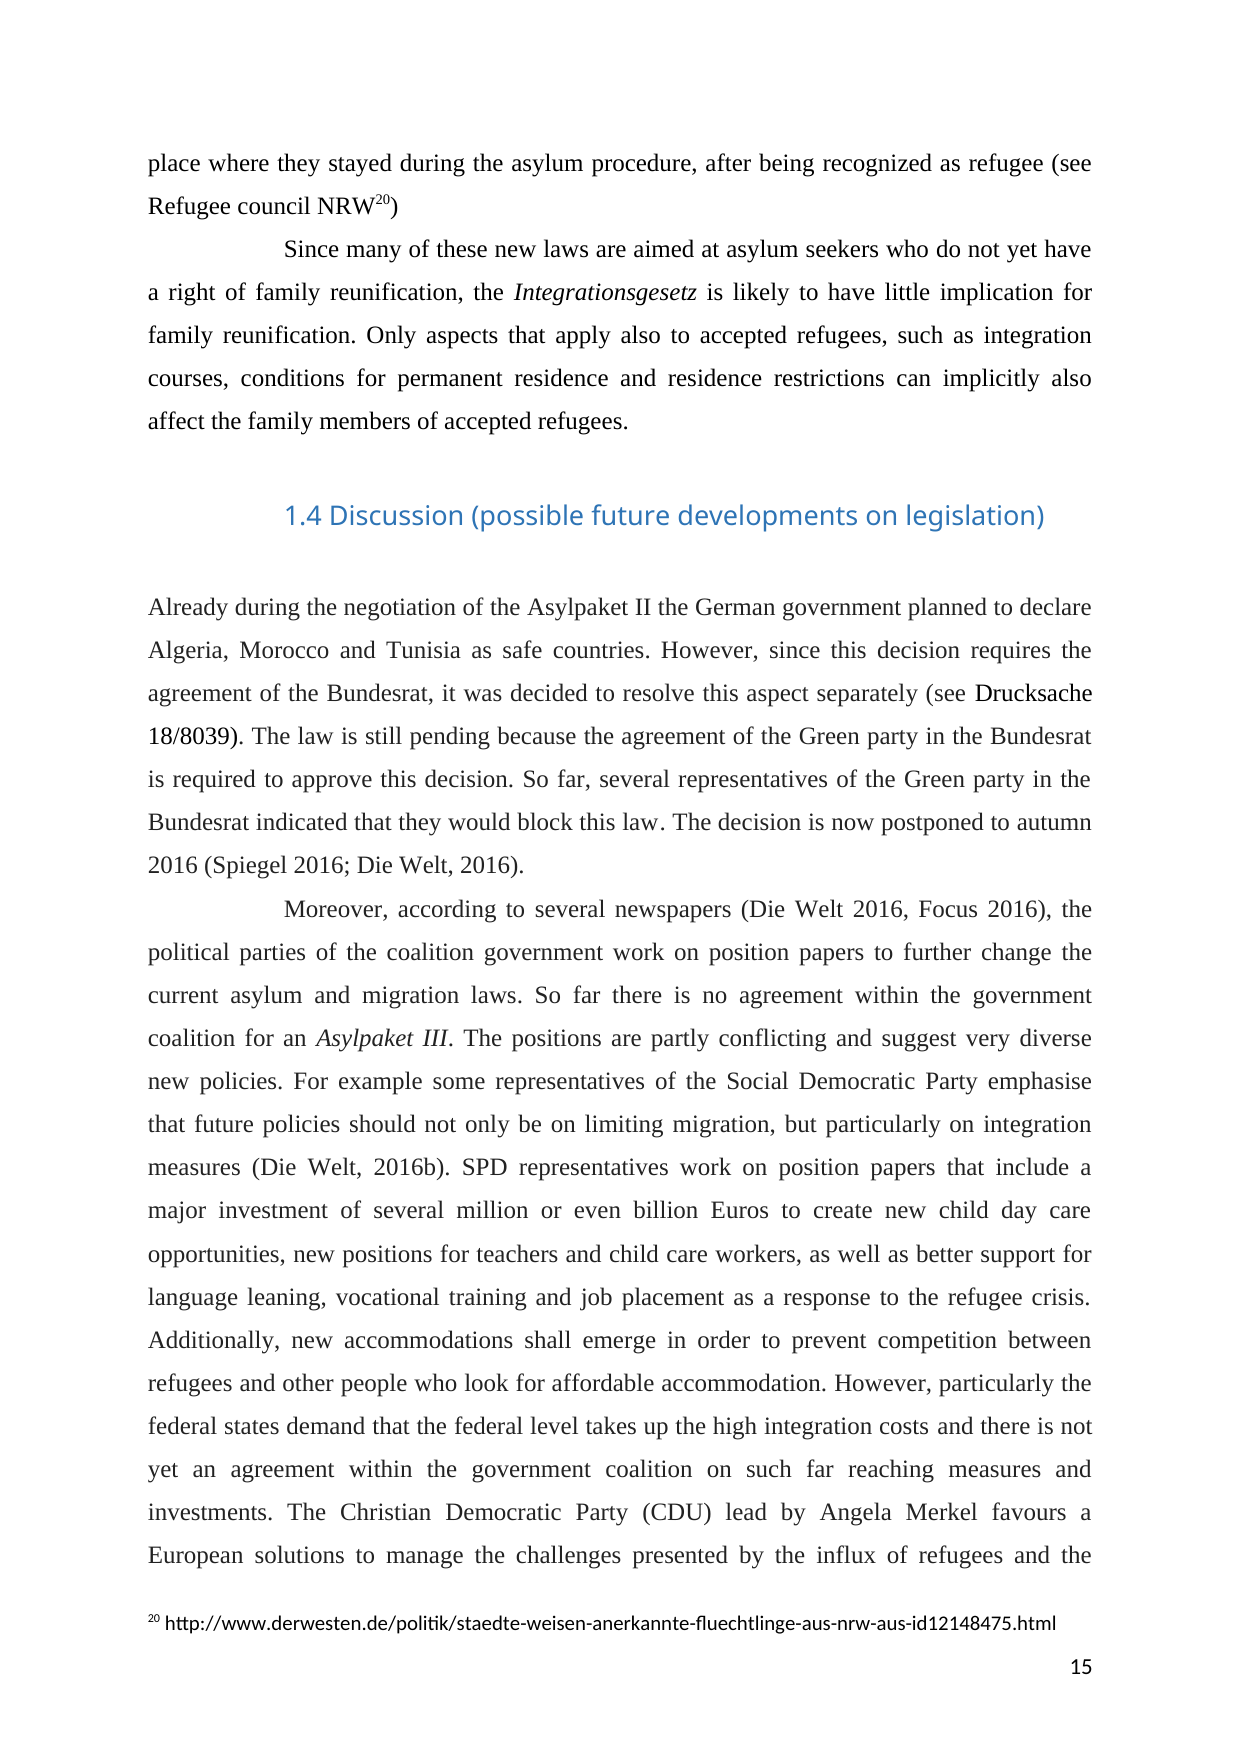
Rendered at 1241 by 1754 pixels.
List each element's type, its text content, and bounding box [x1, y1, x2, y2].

text Already during the negotiation of the Asylpaket II the German government planned to declare Algeria, Morocco and Tunisia as safe countries. However, since this decision requires the agreement of the Bundesrat, it was decided to resolve this aspect separately (see Drucksache 18/8039). The law is still pending because the agreement of the Green party in the Bundesrat is required to approve this decision. So far, several representatives of the Green party in the Bundesrat indicated that they would block this law. The decision is now postponed to autumn 2016 (Spiegel 2016; Die Welt, 2016). [148, 592, 1093, 879]
subtitle 1.4 Discussion (possible future developments on legislation) [283, 497, 1093, 534]
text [148, 148, 1093, 219]
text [148, 894, 1093, 1569]
text Since many of these new laws are aimed at asylum seekers who do not yet have a right of family reunification, the Integrationsgesetz is likely to have little implication for family reunification. Only aspects that apply also to accepted refugees, such as integration courses, conditions for permanent residence and residence restrictions can implicitly also affect the family members of accepted refugees. [148, 234, 1093, 435]
